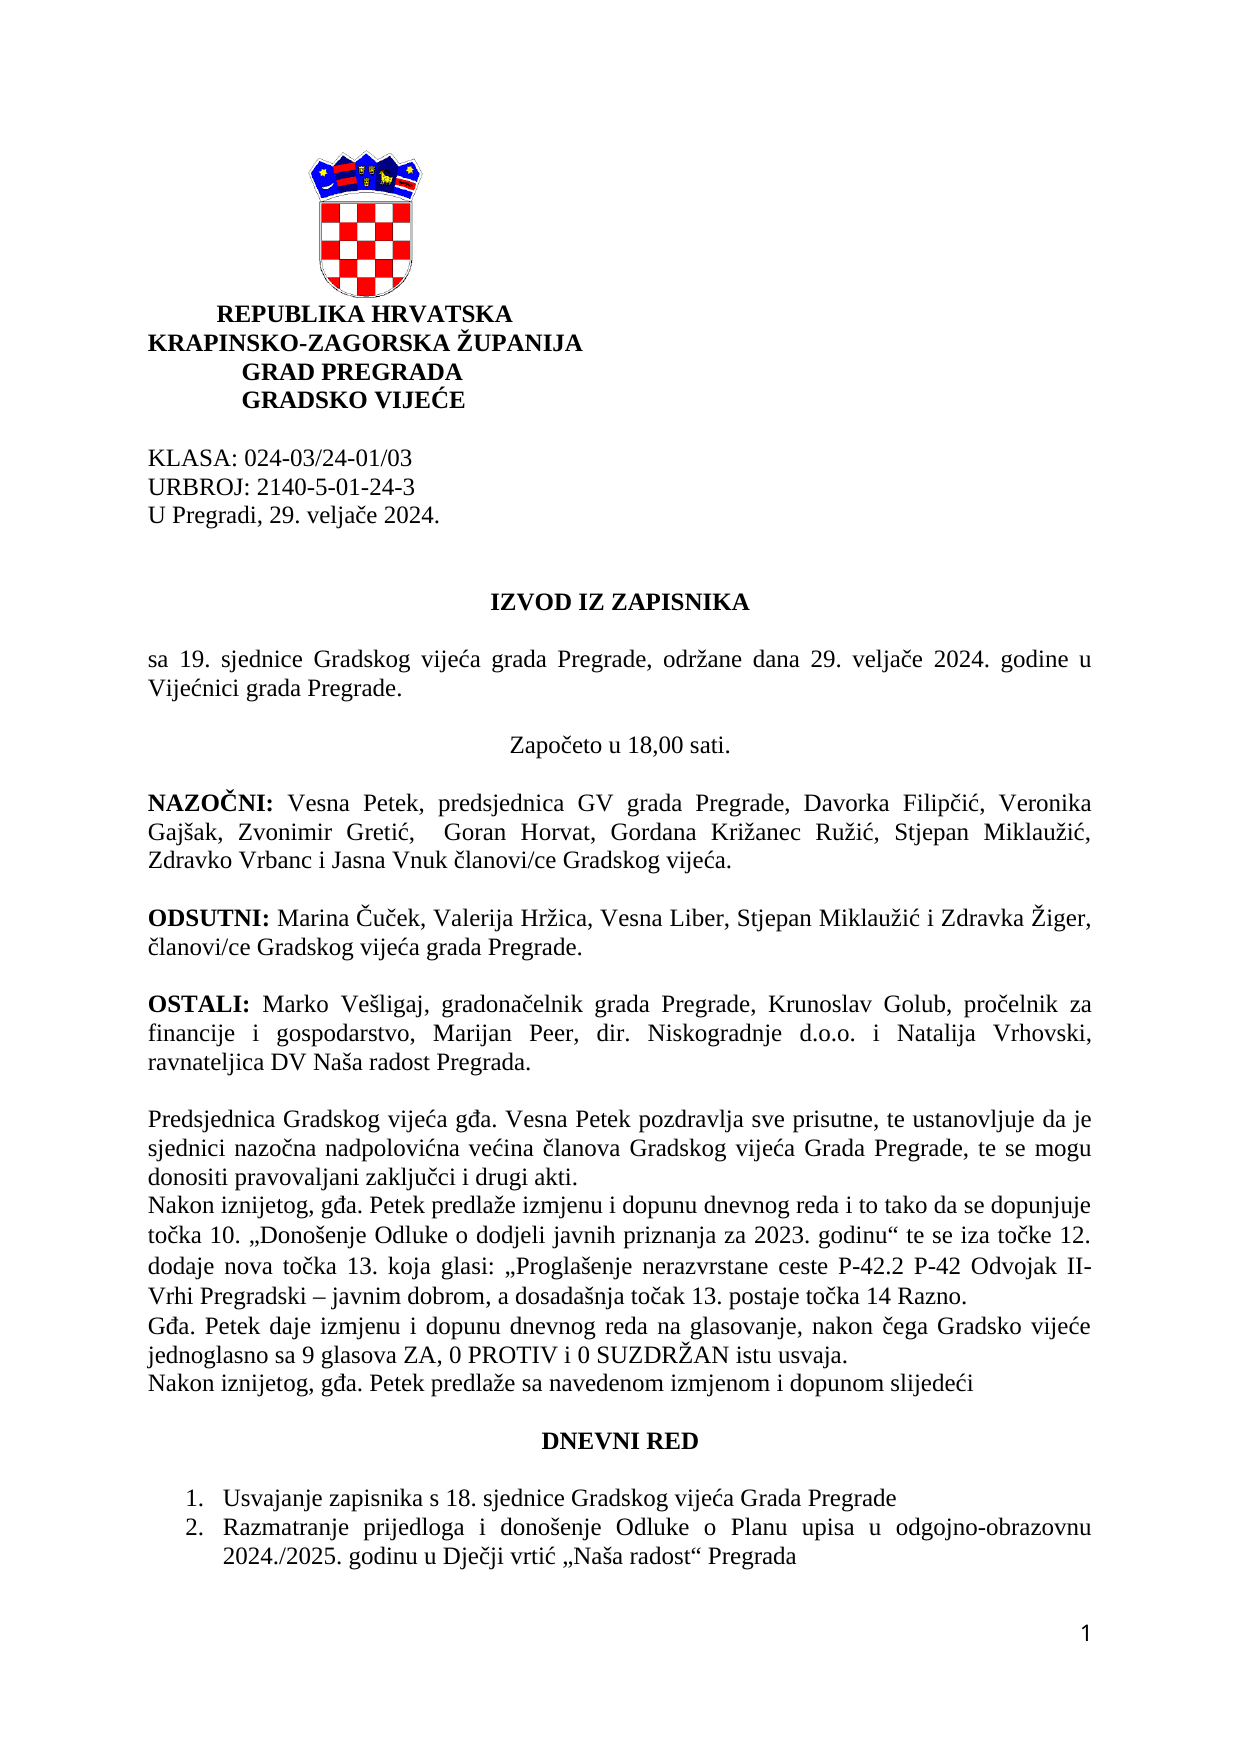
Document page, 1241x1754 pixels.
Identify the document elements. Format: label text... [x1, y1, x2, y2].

text Gđa. Petek daje izmjenu i dopunu dnevnog reda na glasovanje, nakon čega Gradsko vijeće jednoglasno sa 9 glasova ZA, 0 PROTIV i 0 SUZDRŽAN istu usvaja. [148, 1311, 1092, 1368]
text KLASA: 024-03/24-01/03 [148, 443, 1092, 472]
text NAZOČNI: Vesna Petek, predsjednica GV grada Pregrade, Davorka Filipčić, Veronika Gajšak, Zvonimir Gretić, Goran Horvat, Gordana Križanec Ružić, Stjepan Miklaužić, Zdravko Vrbanc i Jasna Vnuk članovi/ce Gradskog vijeća. [148, 788, 1092, 874]
text GRAD PREGRADA [148, 357, 1092, 386]
text Nakon iznijetog, gđa. Petek predlaže sa navedenom izmjenom i dopunom slijedeći [148, 1368, 1092, 1397]
text U Pregradi, 29. veljače 2024. [148, 501, 1092, 529]
text GRADSKO VIJEĆE [148, 386, 1092, 414]
picture [307, 147, 423, 300]
text KRAPINSKO-ZAGORSKA ŽUPANIJA [148, 328, 1092, 357]
text DNEVNI RED [148, 1426, 1092, 1455]
list Usvajanje zapisnika s 18. sjednice Gradskog vijeća Grada Pregrade [185, 1483, 1092, 1512]
text OSTALI: Marko Vešligaj, gradonačelnik grada Pregrade, Krunoslav Golub, pročelnik za financije i gospodarstvo, Marijan Peer, dir. Niskogradnje d.o.o. i Natalija Vrhovski, ravnateljica DV Naša radost Pregrada. [148, 989, 1092, 1076]
text Započeto u 18,00 sati. [148, 731, 1092, 759]
list Razmatranje prijedloga i donošenje Odluke o Planu upisa u odgojno-obrazovnu 2024./2025. godinu u Dječji vrtić „Naša radost“ Pregrada [185, 1512, 1092, 1570]
text Nakon iznijetog, gđa. Petek predlaže izmjenu i dopunu dnevnog reda i to tako da se dopunjuje točka 10. „Donošenje Odluke o dodjeli javnih priznanja za 2023. godinu“ te se iza točke 12. dodaje nova točka 13. koja glasi: „Proglašenje nerazvrstane ceste P-42.2 P-42 Odvojak II-Vrhi Pregradski – javnim dobrom, a dosadašnja točak 13. postaje točka 14 Razno. [148, 1191, 1092, 1309]
text ODSUTNI: Marina Čuček, Valerija Hržica, Vesna Liber, Stjepan Miklaužić i Zdravka Žiger, članovi/ce Gradskog vijeća grada Pregrade. [148, 903, 1092, 961]
text URBROJ: 2140-5-01-24-3 [148, 472, 1092, 501]
text REPUBLIKA HRVATSKA [148, 299, 1092, 328]
text Predsjednica Gradskog vijeća gđa. Vesna Petek pozdravlja sve prisutne, te ustanovljuje da je sjednici nazočna nadpolovićna većina članova Gradskog vijeća Grada Pregrade, te se mogu donositi pravovaljani zaključci i drugi akti. [148, 1104, 1092, 1191]
text sa 19. sjednice Gradskog vijeća grada Pregrade, održane dana 29. veljače 2024. godine u Vijećnici grada Pregrade. [148, 644, 1092, 702]
text IZVOD IZ ZAPISNIKA [148, 587, 1092, 616]
